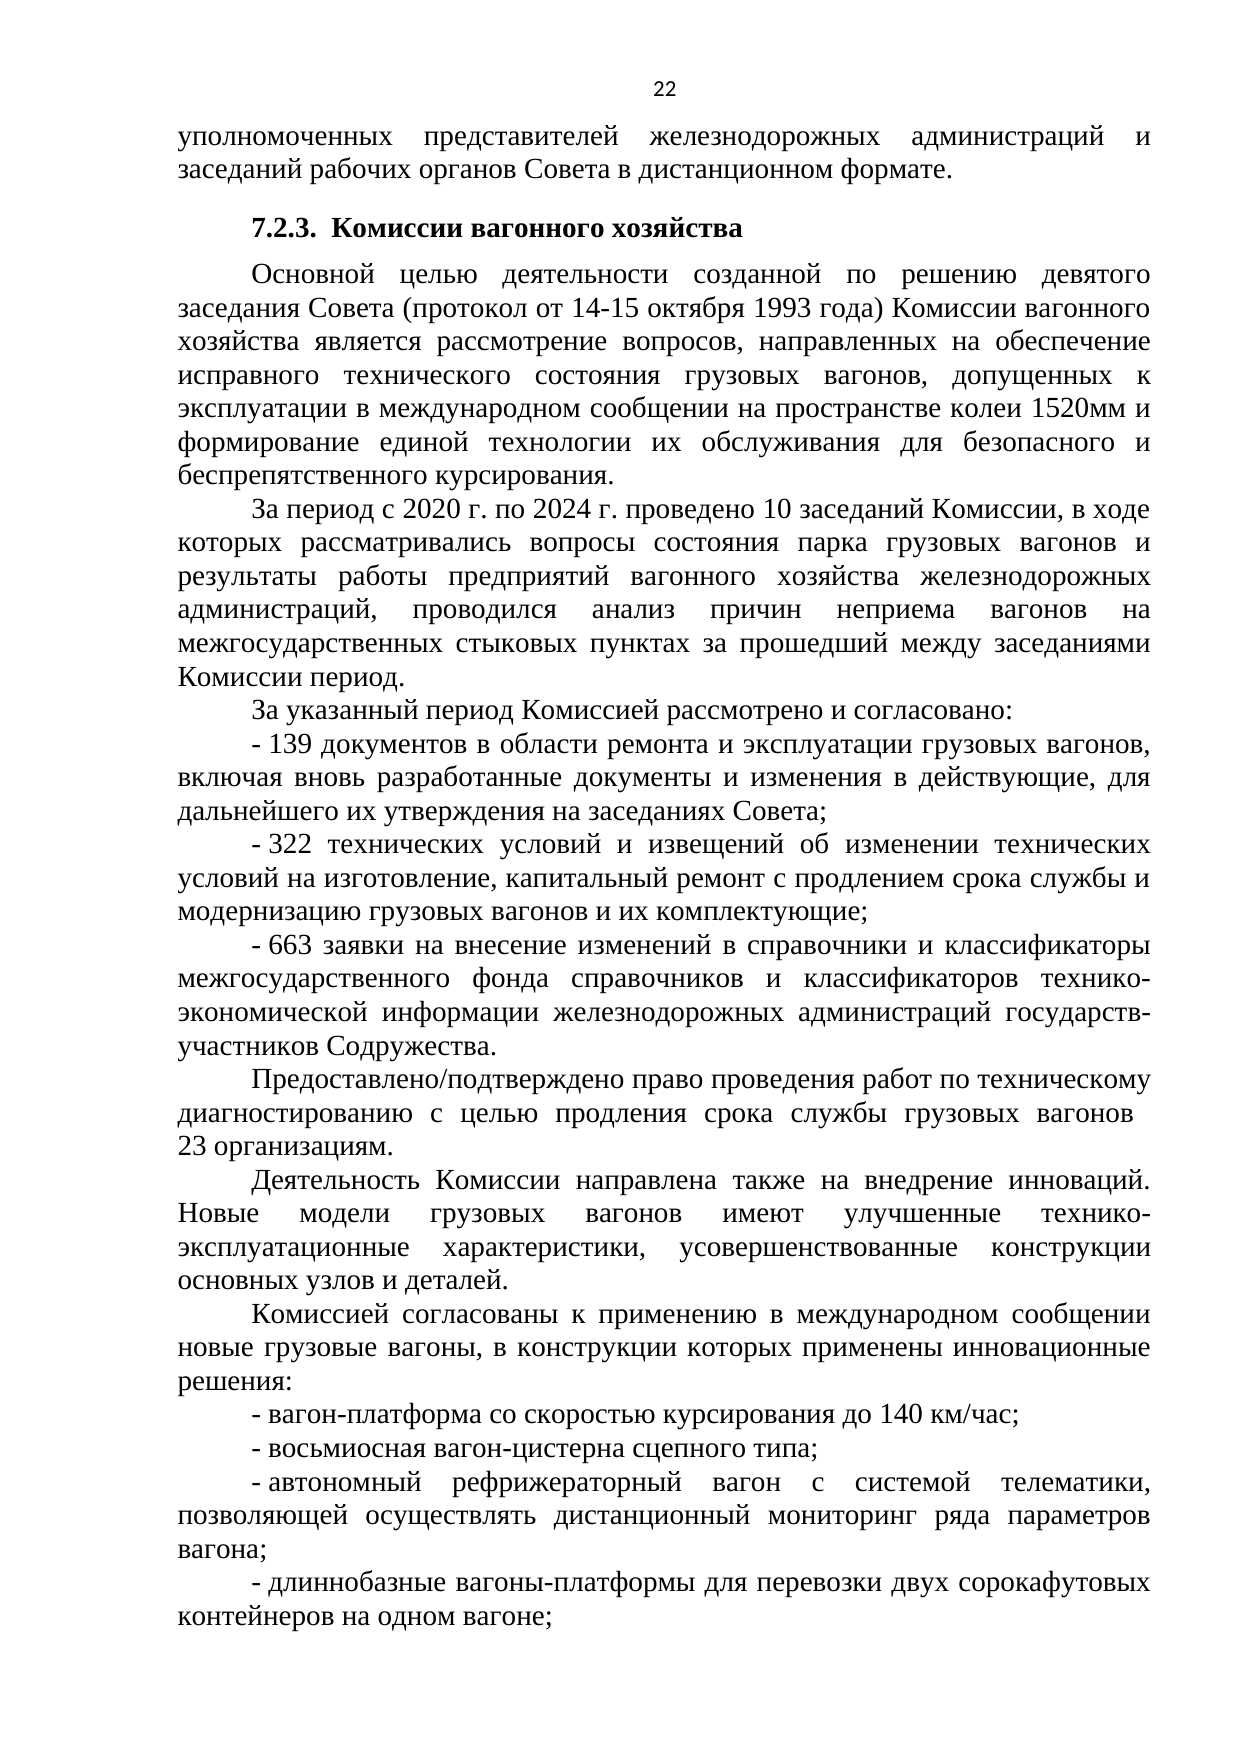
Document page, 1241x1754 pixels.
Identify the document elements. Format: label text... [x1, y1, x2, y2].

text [177, 118, 1152, 185]
subtitle 7.2.3. Комиссии вагонного хозяйства [177, 210, 1152, 244]
text - 322 технических условий и извещений об изменении технических условий на изготовление, капитальный ремонт с продлением срока службы и модернизацию грузовых вагонов и их комплектующие; [177, 826, 1152, 927]
text - автономный рефрижераторный вагон с системой телематики, позволяющей осуществлять дистанционный мониторинг ряда параметров вагона; [177, 1464, 1152, 1564]
text - 139 документов в области ремонта и эксплуатации грузовых вагонов, включая вновь разработанные документы и изменения в действующие, для дальнейшего их утверждения на заседаниях Совета; [177, 726, 1152, 826]
text Деятельность Комиссии направлена также на внедрение инноваций. Новые модели грузовых вагонов имеют улучшенные технико-эксплуатационные характеристики, усовершенствованные конструкции основных узлов и деталей. [177, 1162, 1152, 1296]
text - длиннобазные вагоны-платформы для перевозки двух сорокафутовых контейнеров на одном вагоне; [177, 1564, 1152, 1631]
text - вагон-платформа со скоростью курсирования до 140 км/час; [177, 1397, 1152, 1430]
text Комиссией согласованы к применению в международном сообщении новые грузовые вагоны, в конструкции которых применены инновационные решения: [177, 1296, 1152, 1397]
text - восьмиосная вагон-цистерна сцепного типа; [177, 1430, 1152, 1464]
text За указанный период Комиссией рассмотрено и согласовано: [177, 692, 1152, 726]
text Предоставлено/подтверждено право проведения работ по техническому диагностированию с целью продления срока службы грузовых вагонов 23 организациям. [177, 1061, 1152, 1162]
text За период с 2020 г. по 2024 г. проведено 10 заседаний Комиссии, в ходе которых рассматривались вопросы состояния парка грузовых вагонов и результаты работы предприятий вагонного хозяйства железнодорожных администраций, проводился анализ причин неприема вагонов на межгосударственных стыковых пунктах за прошедший между заседаниями Комиссии период. [177, 491, 1152, 692]
text - 663 заявки на внесение изменений в справочники и классификаторы межгосударственного фонда справочников и классификаторов технико-экономической информации железнодорожных администраций государств-участников Содружества. [177, 927, 1152, 1061]
text Основной целью деятельности созданной по решению девятого заседания Совета (протокол от 14-15 октября 1993 года) Комиссии вагонного хозяйства является рассмотрение вопросов, направленных на обеспечение исправного технического состояния грузовых вагонов, допущенных к эксплуатации в международном сообщении на пространстве колеи 1520мм и формирование единой технологии их обслуживания для безопасного и беспрепятственного курсирования. [177, 256, 1152, 491]
